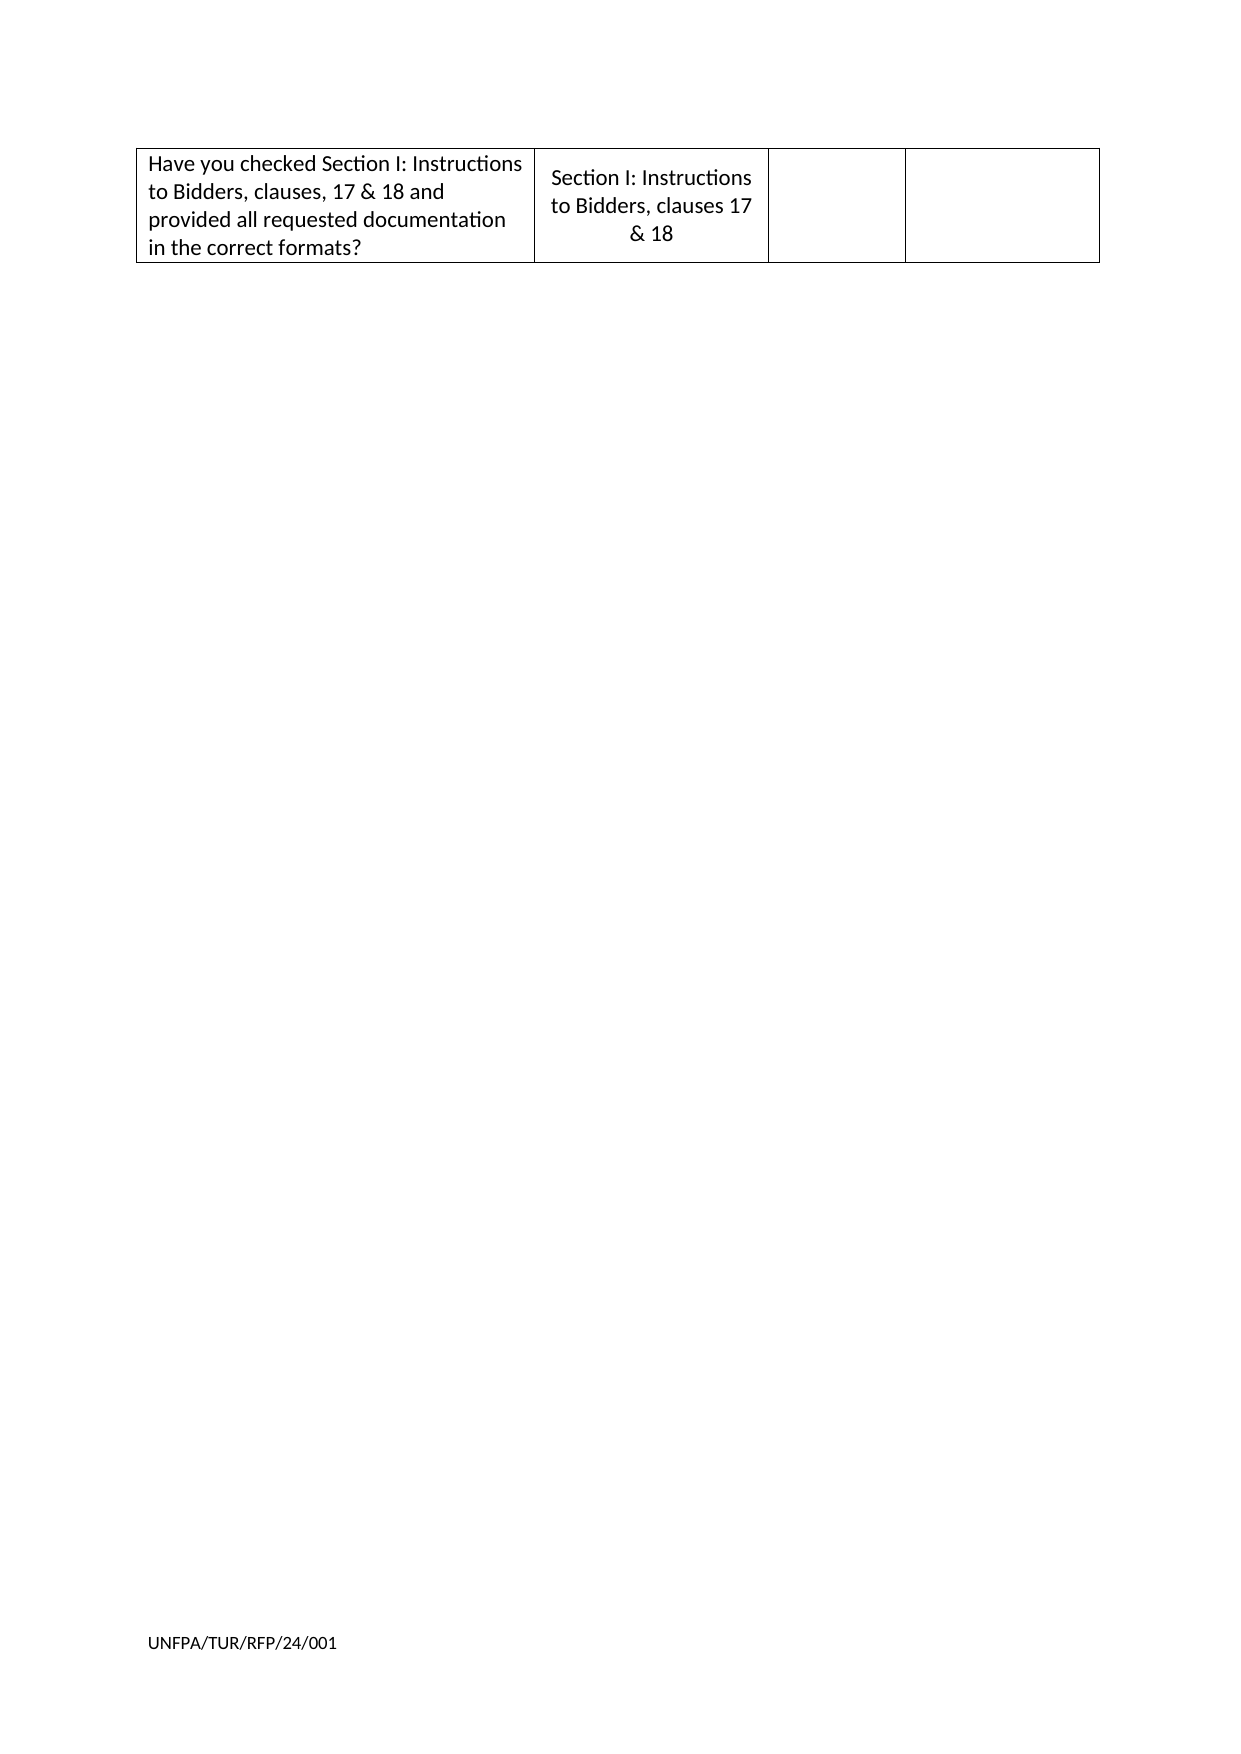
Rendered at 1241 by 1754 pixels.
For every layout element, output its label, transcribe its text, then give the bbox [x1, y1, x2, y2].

table_cell Section I: Instructions to Bidders, clauses 17 & 18 [535, 149, 768, 262]
table_cell [906, 149, 1099, 262]
table_cell Have you checked Section I: Instructions to Bidders, clauses, 17 & 18 and provided all requested documentation in the correct formats? [137, 149, 534, 262]
table_cell [769, 149, 905, 262]
